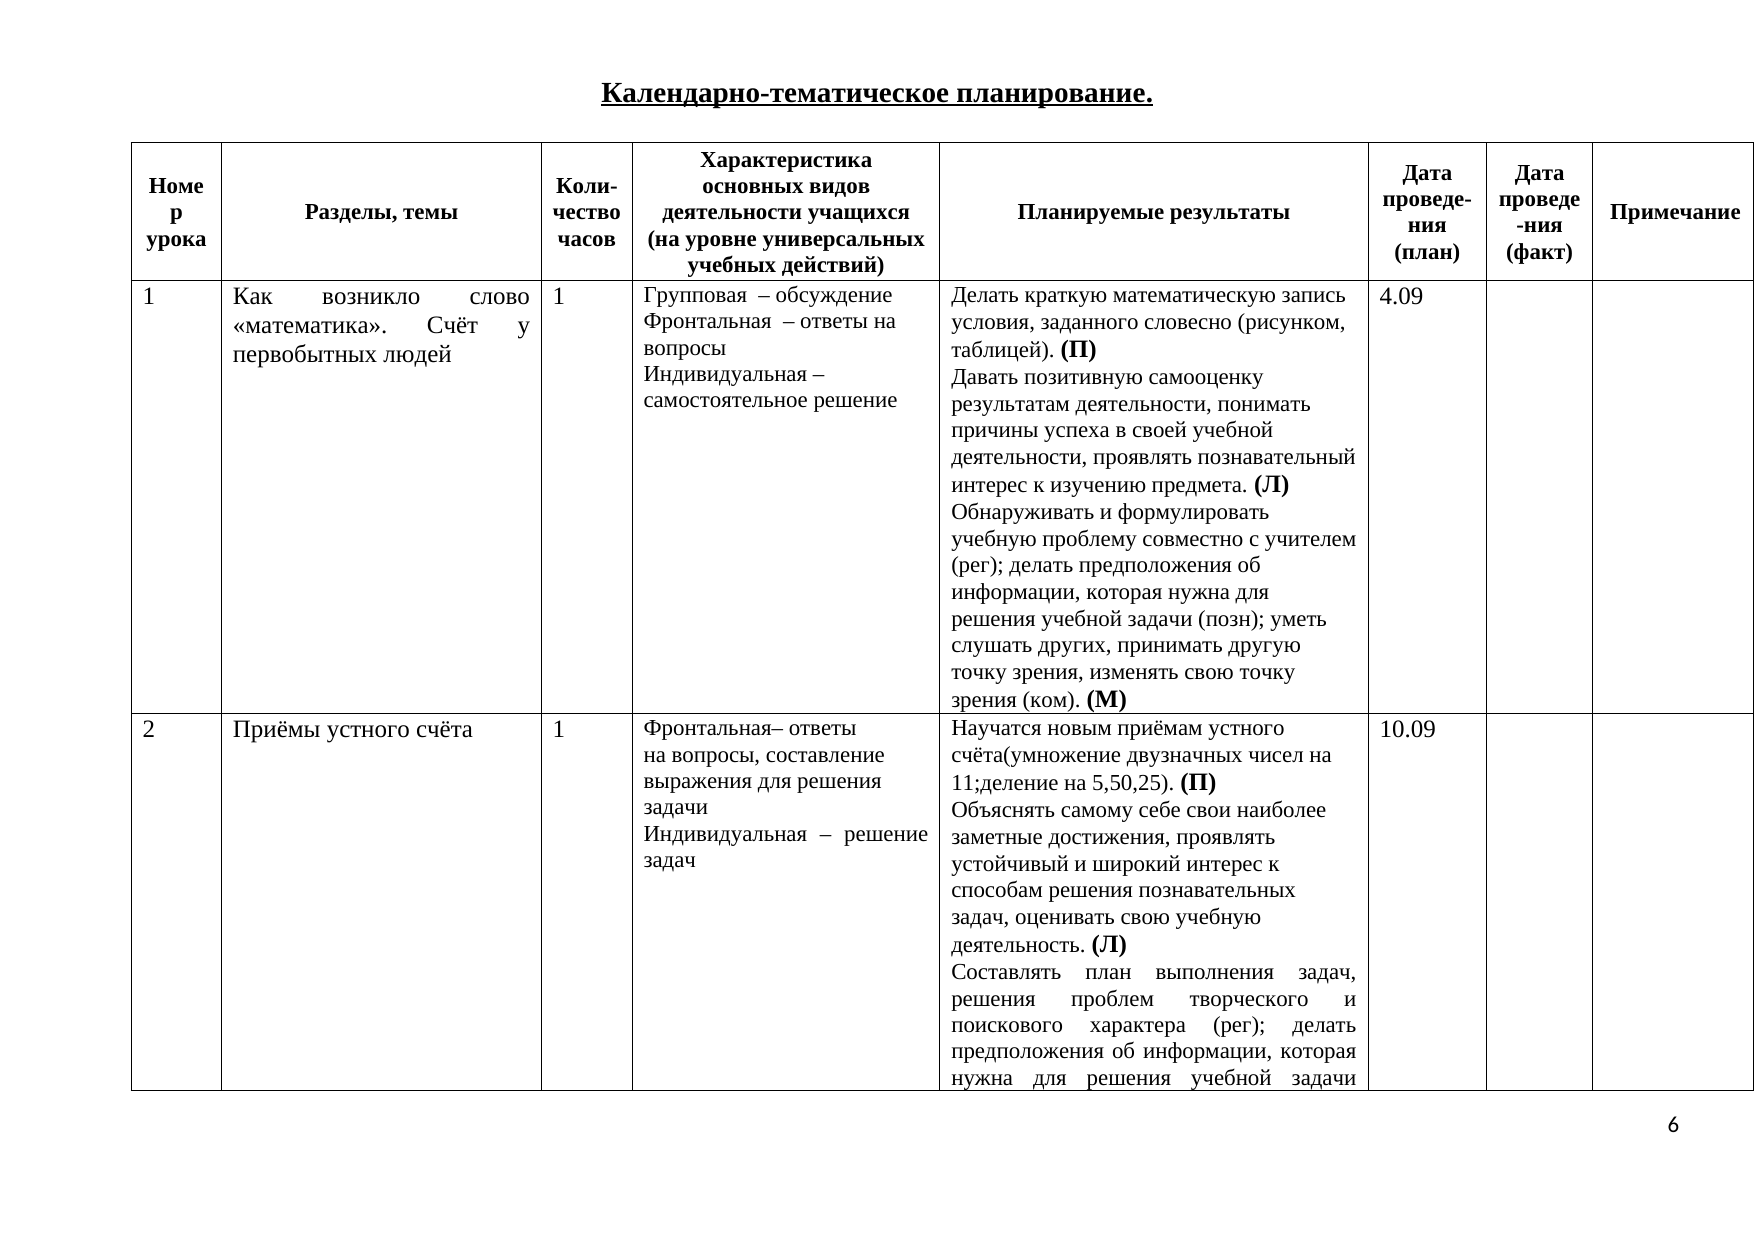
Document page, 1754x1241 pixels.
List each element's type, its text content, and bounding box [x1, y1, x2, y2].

table_cell 1 [132, 281, 221, 713]
table_cell 4.09 [1369, 281, 1486, 713]
table_cell [1593, 281, 1753, 713]
table_cell Групповая – обсуждение Фронтальная – ответы на вопросы Индивидуальная – самостоятельное решение [633, 281, 939, 713]
table_header Дата проведе-ния (факт) [1487, 143, 1592, 280]
table_header Планируемые результаты [940, 143, 1368, 280]
table_cell 2 [132, 714, 221, 1090]
table_cell 1 [542, 281, 632, 713]
table_cell 1 [542, 714, 632, 1090]
text Календарно-тематическое планирование. [75, 75, 1679, 108]
table_header Дата проведе-ния (план) [1369, 143, 1486, 280]
table_cell [1593, 714, 1753, 1090]
table_cell Делать краткую математическую запись условия, заданного словесно (рисунком, таблицей). (П) Давать позитивную самооценку результатам деятельности, понимать причины успеха в своей учебной деятельности, проявлять познавательный интерес к изучению предмета. (Л) Обнаруживать и формулировать учебную проблему совместно с учителем (рег); делать предположения об информации, которая нужна для решения учебной задачи (позн); уметь слушать других, принимать другую точку зрения, изменять свою точку зрения (ком). (М) [940, 281, 1368, 713]
table_cell 10.09 [1369, 714, 1486, 1090]
table_header Примечание [1593, 143, 1753, 280]
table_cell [940, 714, 1368, 1090]
table_header Характеристика основных видов деятельности учащихся (на уровне универсальных учебных действий) [633, 143, 939, 280]
table_header Разделы, темы [222, 143, 541, 280]
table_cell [633, 714, 939, 1090]
table_header Номер урока [132, 143, 221, 280]
table_cell Как возникло слово «математика». Счёт у первобытных людей [222, 281, 541, 713]
table_header Коли-чество часов [542, 143, 632, 280]
table_cell [1487, 281, 1592, 713]
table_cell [222, 714, 541, 1090]
table_cell [1487, 714, 1592, 1090]
